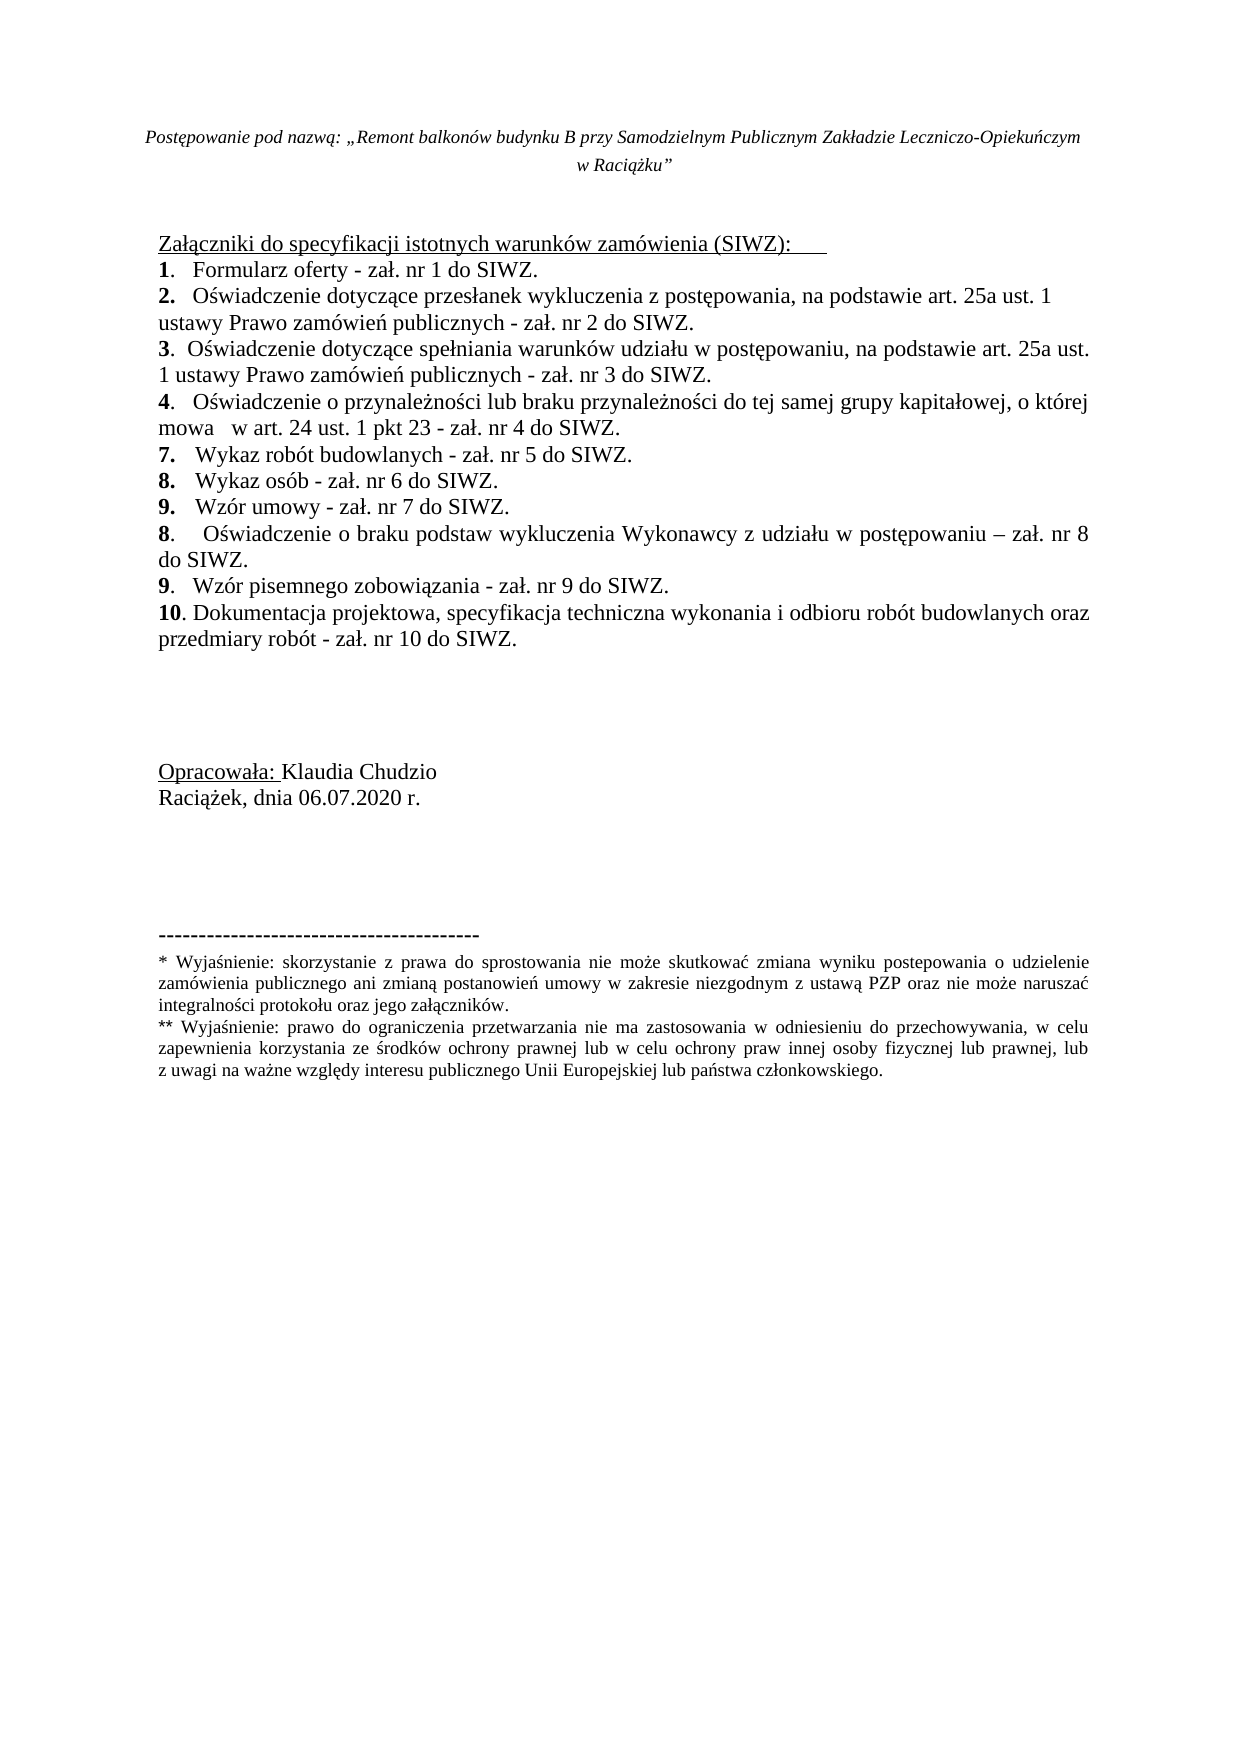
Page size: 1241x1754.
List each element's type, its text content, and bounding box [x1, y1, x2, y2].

text 8. Oświadczenie o braku podstaw wykluczenia Wykonawcy z udziału w postępowaniu – zał. nr 8 do SIWZ. [158, 520, 1091, 572]
list Wzór umowy - zał. nr 7 do SIWZ. [158, 493, 1091, 520]
text 4. Oświadczenie o przynależności lub braku przynależności do tej samej grupy kapitałowej, o której mowa w art. 24 ust. 1 pkt 23 - zał. nr 4 do SIWZ. [158, 388, 1091, 441]
text Załączniki do specyfikacji istotnych warunków zamówienia (SIWZ): 1. Formularz oferty - zał. nr 1 do SIWZ. [158, 230, 828, 282]
text Postępowanie pod nazwą: „Remont balkonów budynku B przy Samodzielnym Publicznym Zakładzie Leczniczo-Opiekuńczym w Raciążku” [135, 122, 1091, 177]
text 9. Wzór pisemnego zobowiązania - zał. nr 9 do SIWZ. [158, 572, 1091, 599]
text * Wyjaśnienie: skorzystanie z prawa do sprostowania nie może skutkować zmiana wyniku postepowania o udzielenie zamówienia publicznego ani zmianą postanowień umowy w zakresie niezgodnym z ustawą PZP oraz nie może naruszać integralności protokołu oraz jego załączników. [158, 951, 1091, 1015]
text 2. Oświadczenie dotyczące przesłanek wykluczenia z postępowania, na podstawie art. 25a ust. 1 ustawy Prawo zamówień publicznych - zał. nr 2 do SIWZ. [158, 282, 1089, 335]
text ** Wyjaśnienie: prawo do ograniczenia przetwarzania nie ma zastosowania w odniesieniu do przechowywania, w celu zapewnienia korzystania ze środków ochrony prawnej lub w celu ochrony praw innej osoby fizycznej lub prawnej, lub z uwagi na ważne względy interesu publicznego Unii Europejskiej lub państwa członkowskiego. [158, 1015, 1091, 1080]
text 10. Dokumentacja projektowa, specyfikacja techniczna wykonania i odbioru robót budowlanych oraz przedmiary robót - zał. nr 10 do SIWZ. [158, 599, 1091, 651]
list Wykaz robót budowlanych - zał. nr 5 do SIWZ. [158, 441, 1091, 467]
text 3. Oświadczenie dotyczące spełniania warunków udziału w postępowaniu, na podstawie art. 25a ust. 1 ustawy Prawo zamówień publicznych - zał. nr 3 do SIWZ. [158, 335, 1091, 388]
text Opracowała: Klaudia Chudzio Raciążek, dnia 06.07.2020 r. [158, 758, 1091, 810]
text ---------------------------------------- [158, 917, 1091, 951]
list Wykaz osób - zał. nr 6 do SIWZ. [158, 467, 1091, 493]
